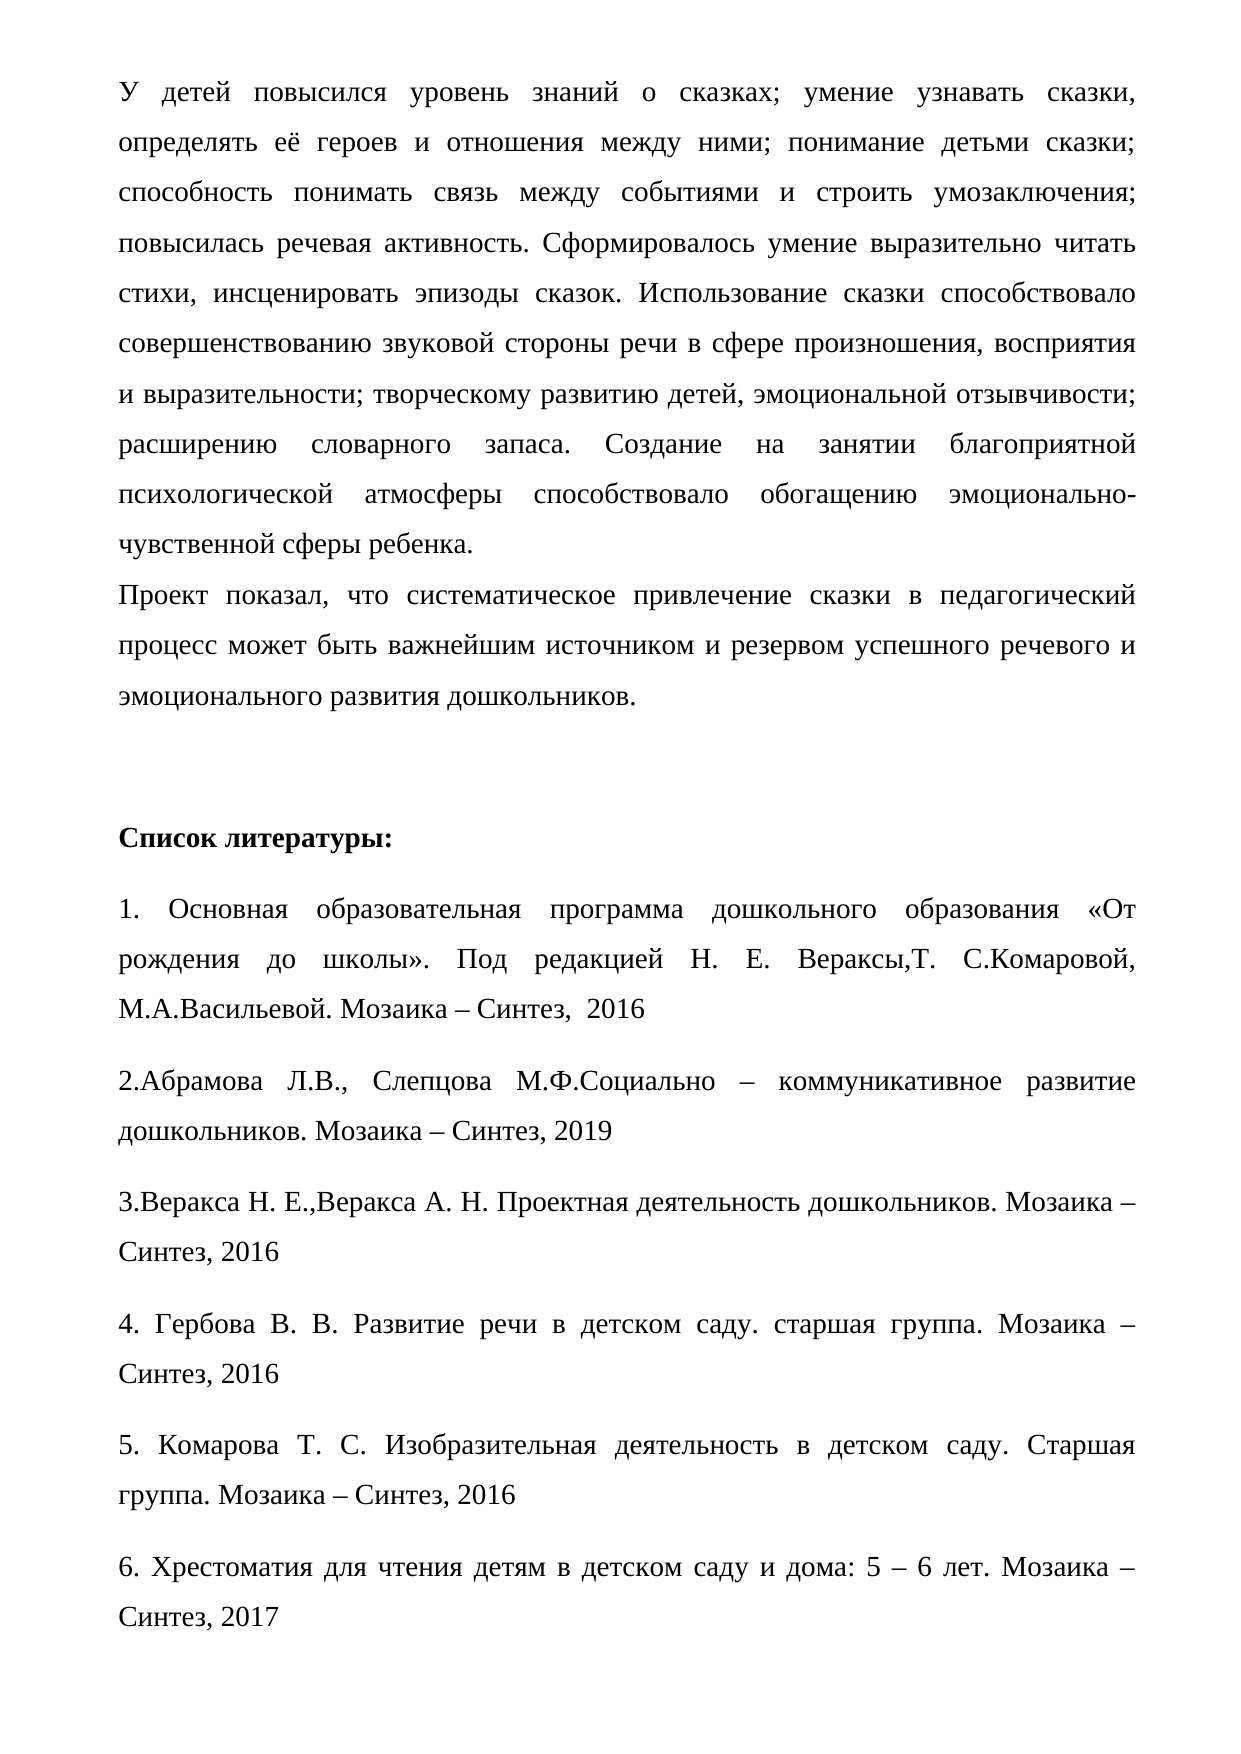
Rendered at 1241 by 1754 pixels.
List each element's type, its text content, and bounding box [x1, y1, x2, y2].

text 5. Комарова Т. С. Изобразительная деятельность в детском саду. Старшая группа. Мозаика – Синтез, 2016 [118, 1427, 1137, 1511]
text 3.Веракса Н. Е.,Веракса А. Н. Проектная деятельность дошкольников. Мозаика – Синтез, 2016 [118, 1184, 1137, 1268]
text Проект показал, что систематическое привлечение сказки в педагогический процесс может быть важнейшим источником и резервом успешного речевого и эмоционального развития дошкольников. [118, 577, 1137, 711]
text 6. Хрестоматия для чтения детям в детском саду и дома: 5 – 6 лет. Мозаика – Синтез, 2017 [118, 1549, 1137, 1632]
text 1. Основная образовательная программа дошкольного образования «От рождения до школы». Под редакцией Н. Е. Вераксы,Т. С.Комаровой, М.А.Васильевой. Мозаика – Синтез, 2016 [118, 891, 1137, 1025]
text 2.Абрамова Л.В., Слепцова М.Ф.Социально – коммуникативное развитие дошкольников. Мозаика – Синтез, 2019 [118, 1063, 1137, 1147]
text Список литературы: [118, 820, 1137, 853]
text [118, 74, 1137, 560]
text 4. Гербова В. В. Развитие речи в детском саду. старшая группа. Мозаика – Синтез, 2016 [118, 1306, 1137, 1389]
